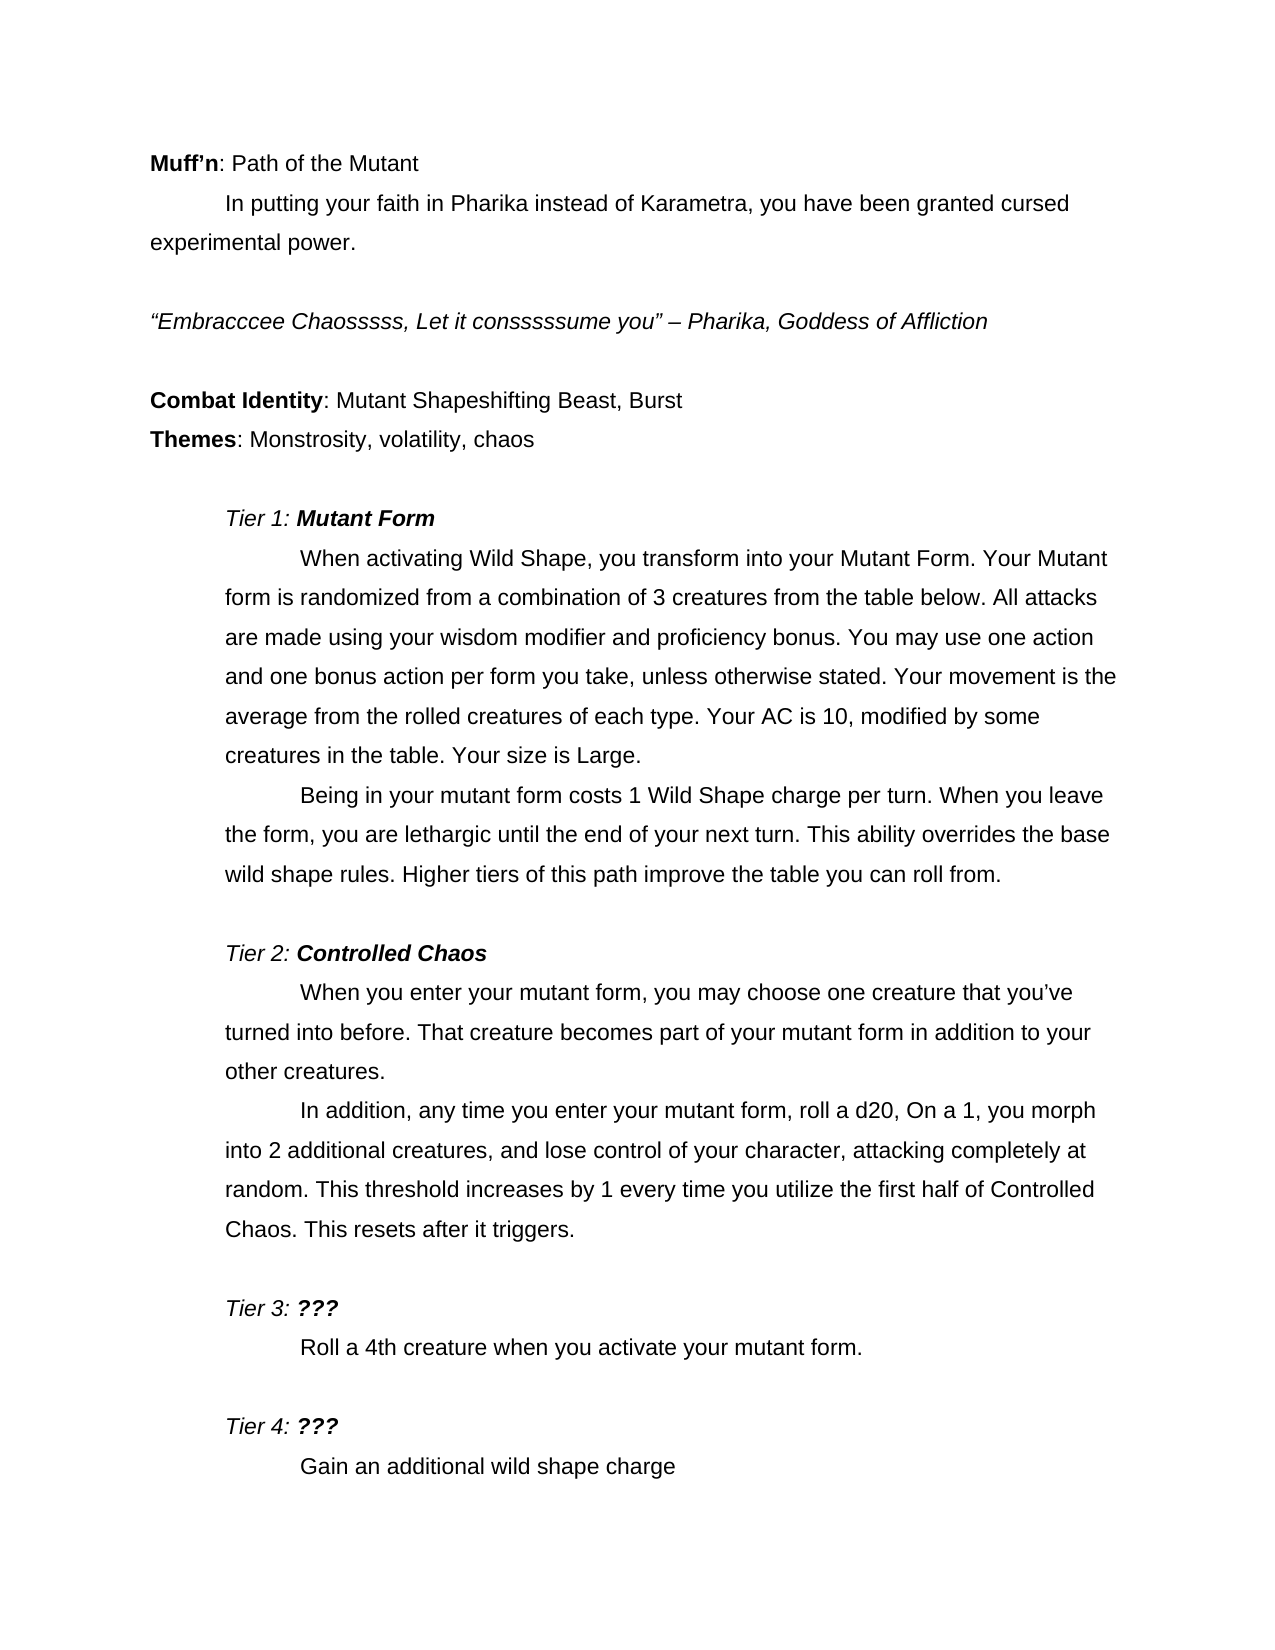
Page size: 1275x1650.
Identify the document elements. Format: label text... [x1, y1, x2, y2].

text Tier 4: ??? [225, 1413, 1125, 1440]
text Tier 1: Mutant Form [150, 505, 1125, 532]
text Gain an additional wild shape charge [225, 1453, 1125, 1479]
text Muff’n: Path of the Mutant [150, 150, 1125, 176]
text Themes: Monstrosity, volatility, chaos [150, 426, 1125, 453]
text Being in your mutant form costs 1 Wild Shape charge per turn. When you leave the form, you are lethargic until the end of your next turn. This ability overrides the base wild shape rules. Higher tiers of this path improve the table you can roll from. [225, 782, 1125, 887]
text When you enter your mutant form, you may choose one creature that you’ve turned into before. That creature becomes part of your mutant form in addition to your other creatures. [225, 979, 1125, 1084]
text “Embracccee Chaosssss, Let it consssssume you” – Pharika, Goddess of Affliction [150, 268, 1125, 334]
text Combat Identity: Mutant Shapeshifting Beast, Burst [150, 387, 1125, 413]
text In addition, any time you enter your mutant form, roll a d20, On a 1, you morph into 2 additional creatures, and lose control of your character, attacking completely at random. This threshold increases by 1 every time you utilize the first half of Controlled Chaos. This resets after it triggers. [225, 1097, 1125, 1242]
text Tier 3: ??? [225, 1295, 1125, 1321]
text Roll a 4th creature when you activate your mutant form. [225, 1334, 1125, 1361]
text In putting your faith in Pharika instead of Karametra, you have been granted cursed experimental power. [150, 189, 1125, 255]
text Tier 2: Controlled Chaos [225, 939, 1125, 966]
text When activating Wild Shape, you transform into your Mutant Form. Your Mutant form is randomized from a combination of 3 creatures from the table below. All attacks are made using your wisdom modifier and proficiency bonus. You may use one action and one bonus action per form you take, unless otherwise stated. Your movement is the average from the rolled creatures of each type. Your AC is 10, modified by some creatures in the table. Your size is Large. [225, 545, 1125, 768]
